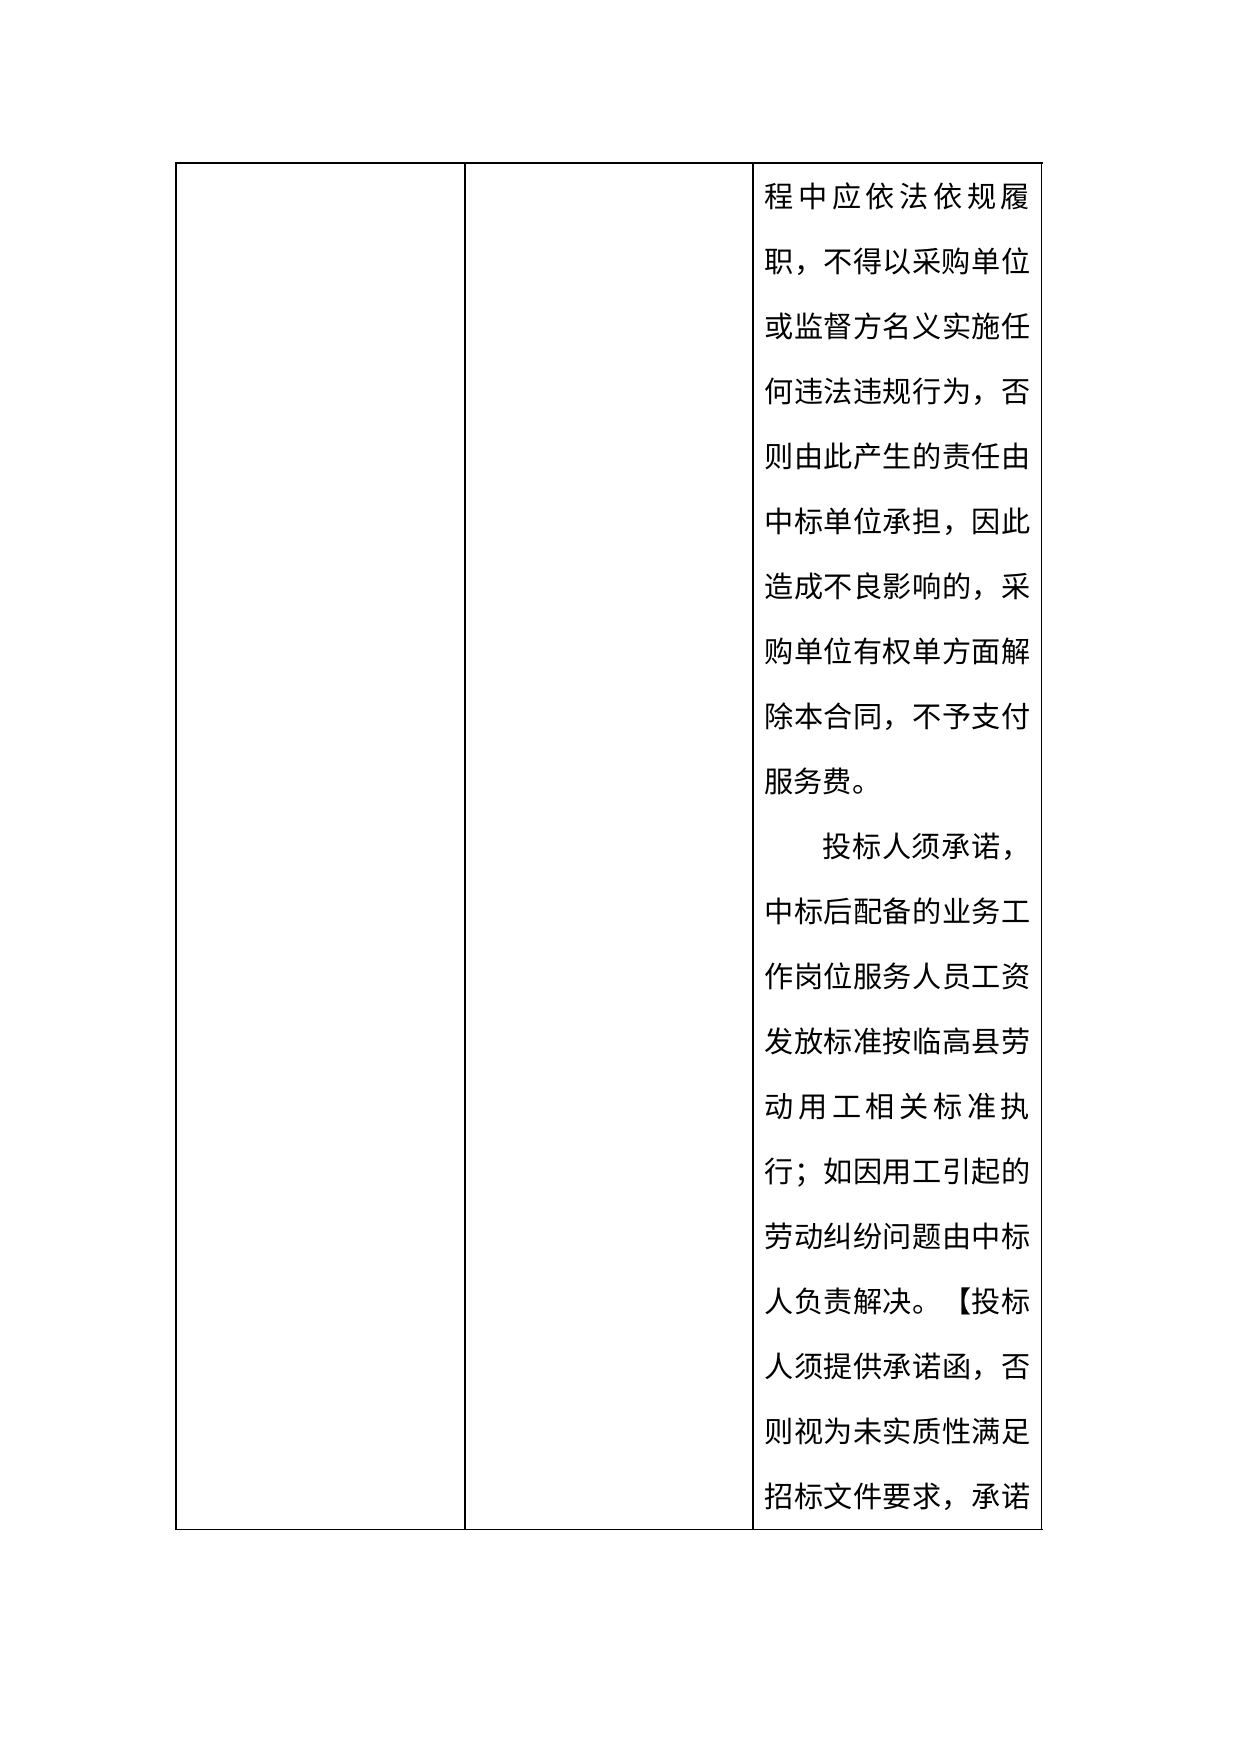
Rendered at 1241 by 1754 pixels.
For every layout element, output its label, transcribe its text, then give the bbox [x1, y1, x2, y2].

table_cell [754, 164, 1041, 1528]
table_cell [466, 164, 752, 1528]
table_cell 1 [177, 164, 464, 1528]
